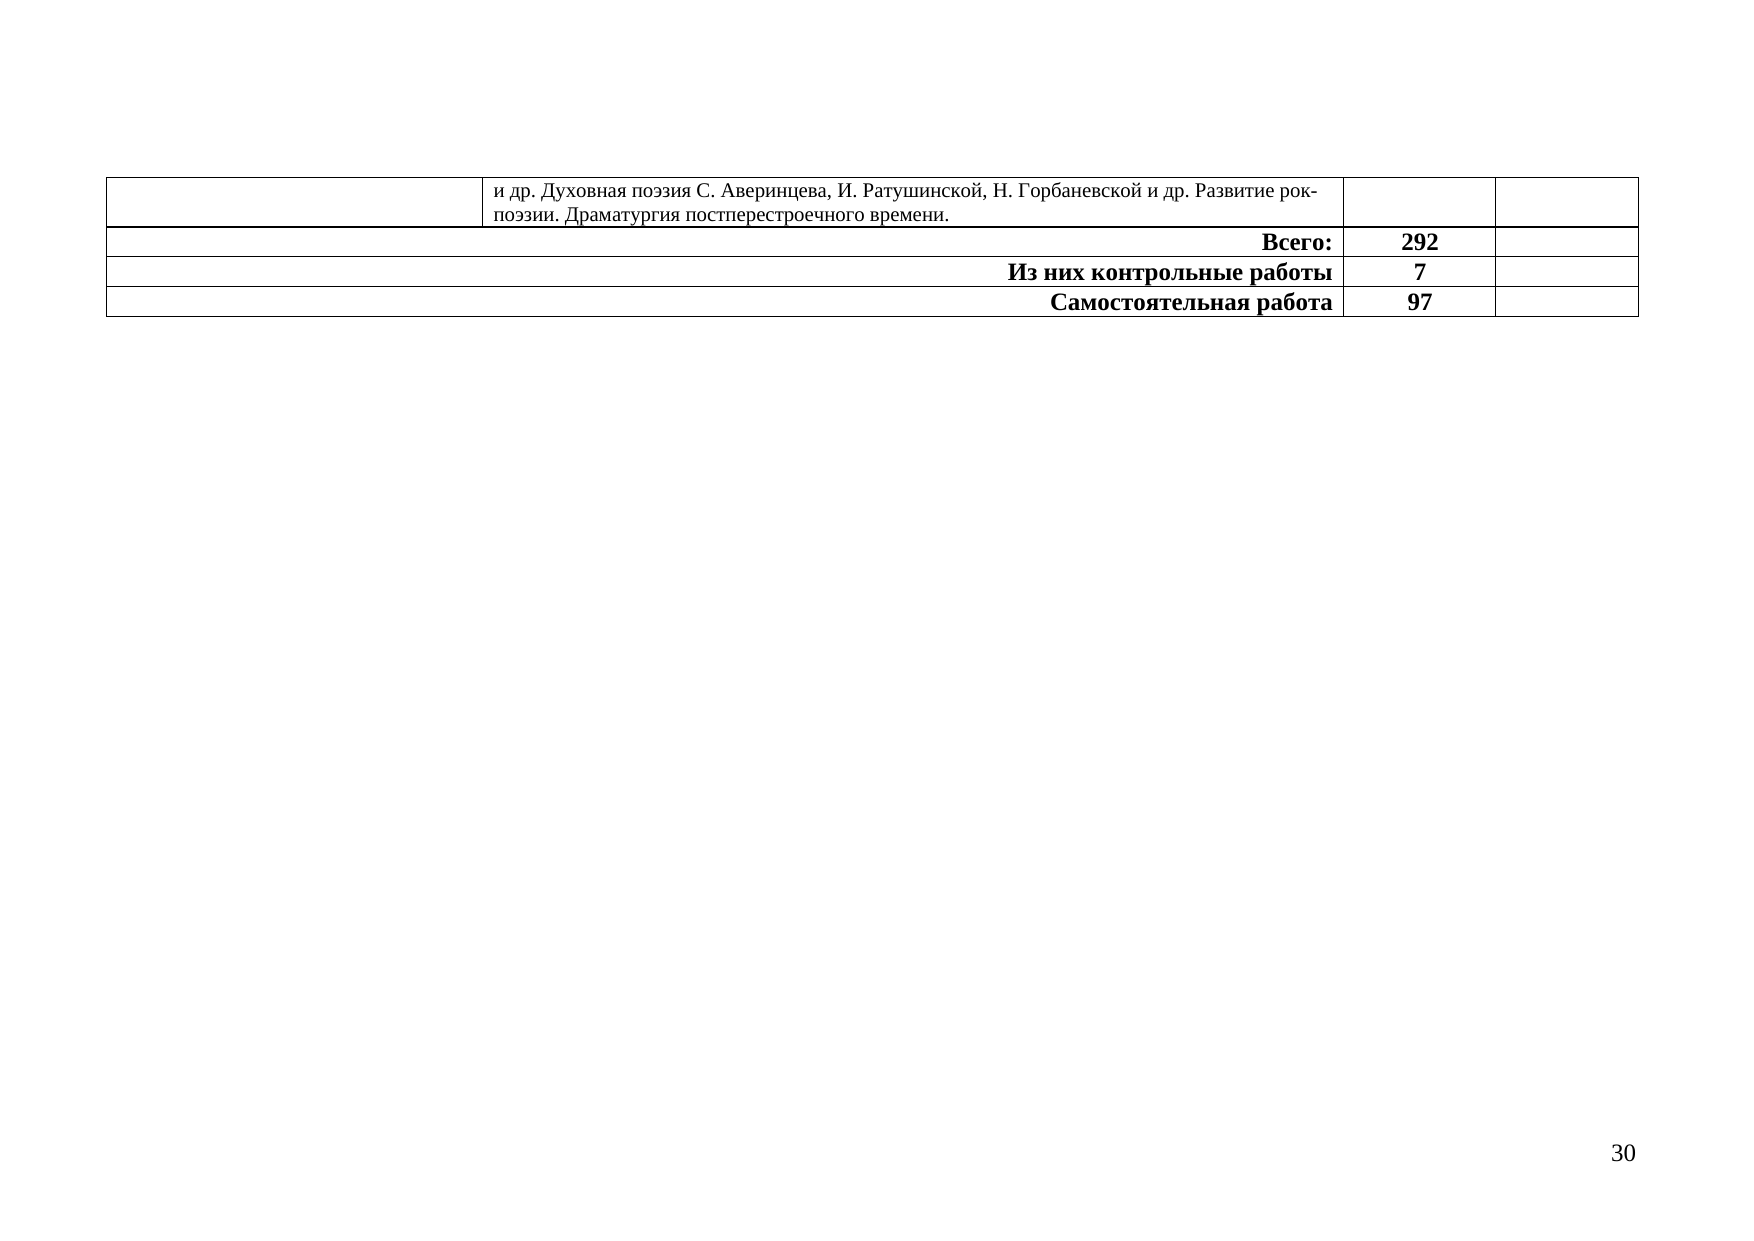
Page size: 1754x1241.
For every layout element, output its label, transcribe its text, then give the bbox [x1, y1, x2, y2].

table_cell 292 [1344, 228, 1495, 256]
table_cell Самостоятельная работа [107, 287, 1343, 316]
table_cell Всего: [107, 228, 1343, 256]
table_cell [1496, 228, 1638, 256]
table_cell 2 [1344, 178, 1495, 226]
table_cell 1 [1496, 178, 1638, 226]
table_cell [1496, 287, 1638, 316]
table_cell 97 [1344, 287, 1495, 316]
table_cell Из них контрольные работы [107, 257, 1343, 286]
table_cell [1496, 257, 1638, 286]
table_cell 7 [1344, 257, 1495, 286]
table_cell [483, 178, 1343, 226]
